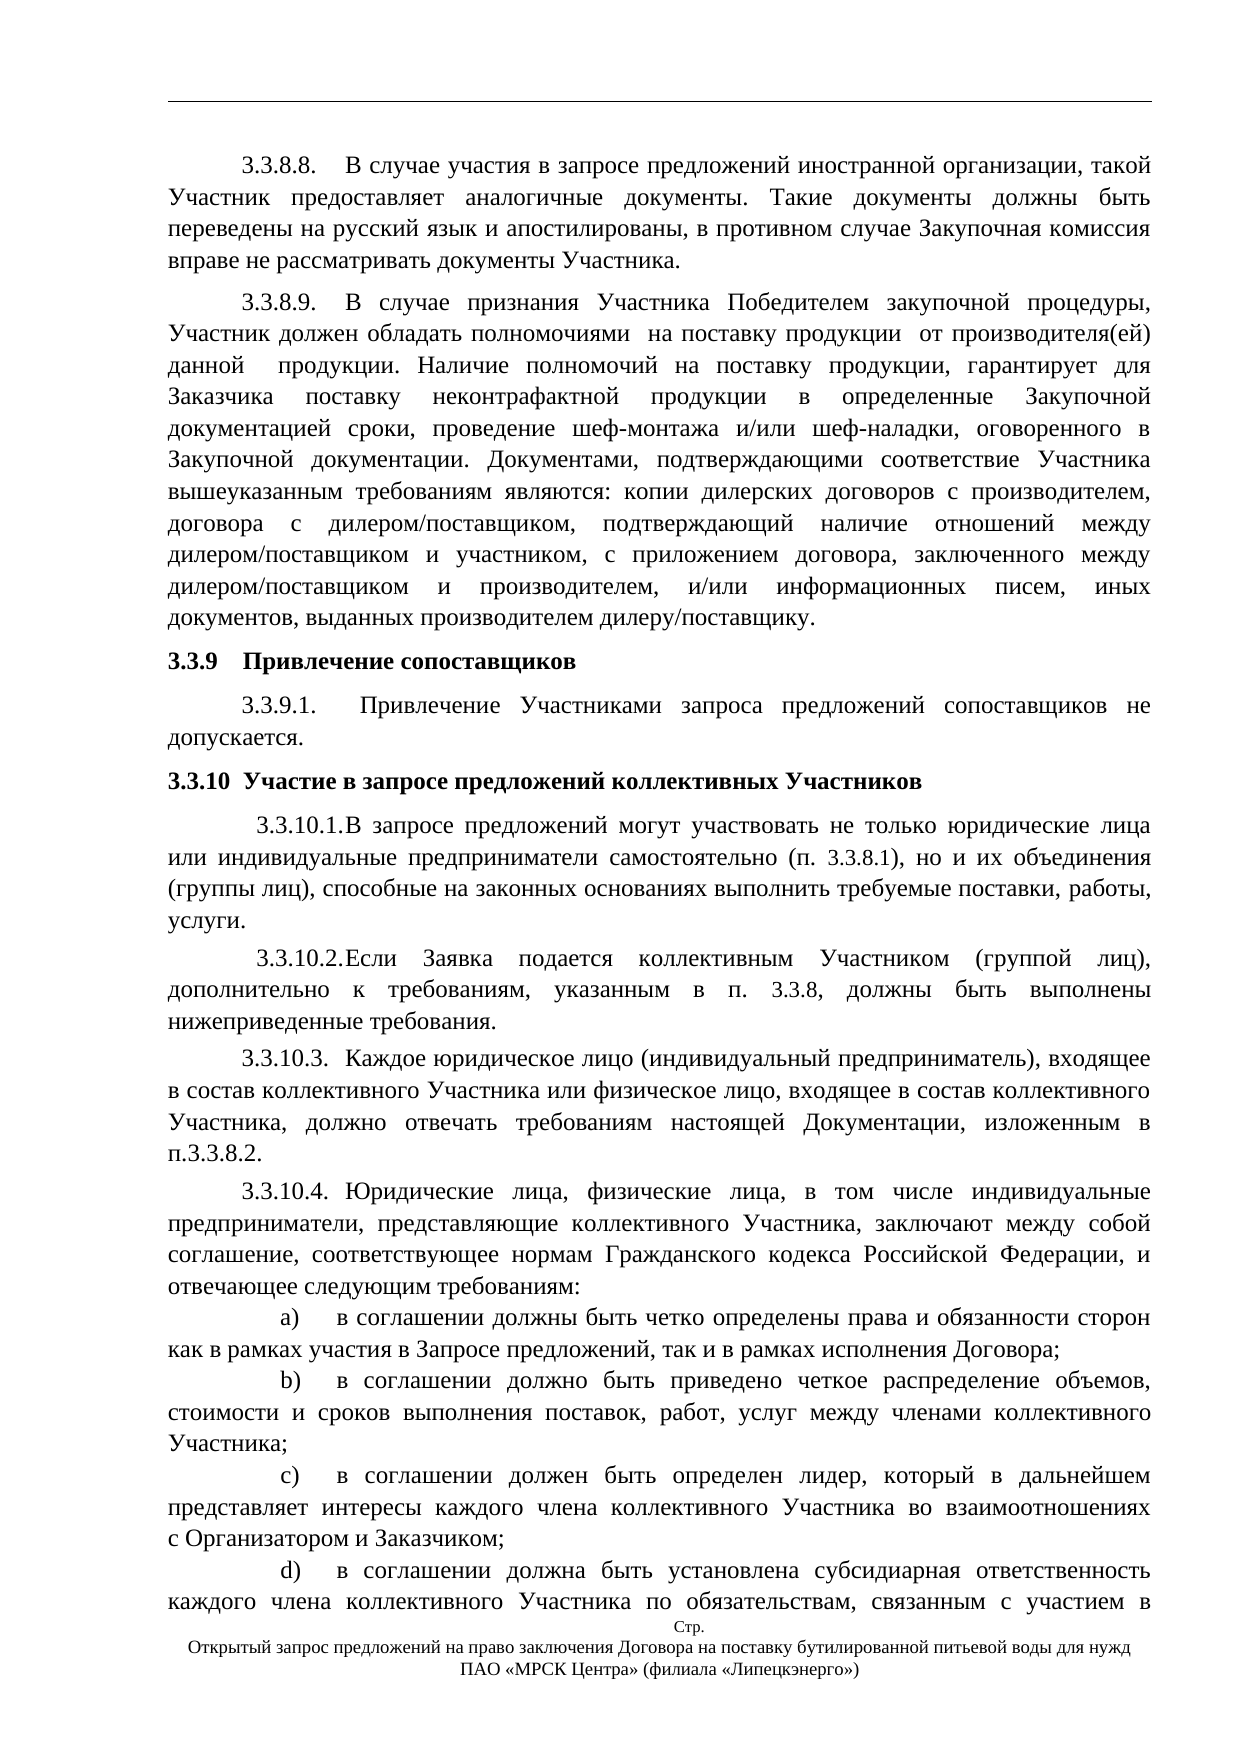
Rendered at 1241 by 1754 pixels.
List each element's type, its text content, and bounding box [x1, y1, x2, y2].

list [168, 1555, 1152, 1615]
list Юридические лица, физические лица, в том числе индивидуальные предприниматели, представляющие коллективного Участника, заключают между собой соглашение, соответствующее нормам Гражданского кодекса Российской Федерации, и отвечающее следующим требованиям: [168, 1176, 1152, 1299]
list Если Заявка подается коллективным Участником (группой лиц), дополнительно к требованиям, указанным в п. 3.3.8, должны быть выполнены нижеприведенные требования. [168, 943, 1152, 1034]
list Каждое юридическое лицо (индивидуальный предприниматель), входящее в состав коллективного Участника или физическое лицо, входящее в состав коллективного Участника, должно отвечать требованиям настоящей Документации, изложенным в п.3.3.8.2. [168, 1043, 1152, 1167]
list В случае участия в запросе предложений иностранной организации, такой Участник предоставляет аналогичные документы. Такие документы должны быть переведены на русский язык и апостилированы, в противном случае Закупочная комиссия вправе не рассматривать документы Участника. [168, 150, 1152, 273]
subtitle Привлечение сопоставщиков [168, 646, 1152, 675]
list Привлечение Участниками запроса предложений сопоставщиков не допускается. [168, 690, 1152, 751]
list в соглашении должны быть четко определены права и обязанности сторон как в рамках участия в Запросе предложений, так и в рамках исполнения Договора; [168, 1302, 1152, 1363]
list в соглашении должно быть приведено четкое распределение объемов, стоимости и сроков выполнения поставок, работ, услуг между членами коллективного Участника; [168, 1365, 1152, 1457]
list В запросе предложений могут участвовать не только юридические лица или индивидуальные предприниматели самостоятельно (п. 3.3.8.1), но и их объединения (группы лиц), способные на законных основаниях выполнить требуемые поставки, работы, услуги. [168, 810, 1152, 933]
list в соглашении должен быть определен лидер, который в дальнейшем представляет интересы каждого члена коллективного Участника во взаимоотношениях с Организатором и Заказчиком; [168, 1460, 1152, 1552]
subtitle Участие в запросе предложений коллективных Участников [168, 766, 1152, 795]
list В случае признания Участника Победителем закупочной процедуры, Участник должен обладать полномочиями на поставку продукции от производителя(ей) данной продукции. Наличие полномочий на поставку продукции, гарантирует для Заказчика поставку неконтрафактной продукции в определенные Закупочной документацией сроки, проведение шеф-монтажа и/или шеф-наладки, оговоренного в Закупочной документации. Документами, подтверждающими соответствие Участника вышеуказанным требованиям являются: копии дилерских договоров с производителем, договора с дилером/поставщиком, подтверждающий наличие отношений между дилером/поставщиком и участником, с приложением договора, заключенного между дилером/поставщиком и производителем, и/или информационных писем, иных документов, выданных производителем дилеру/поставщику. [168, 287, 1152, 631]
